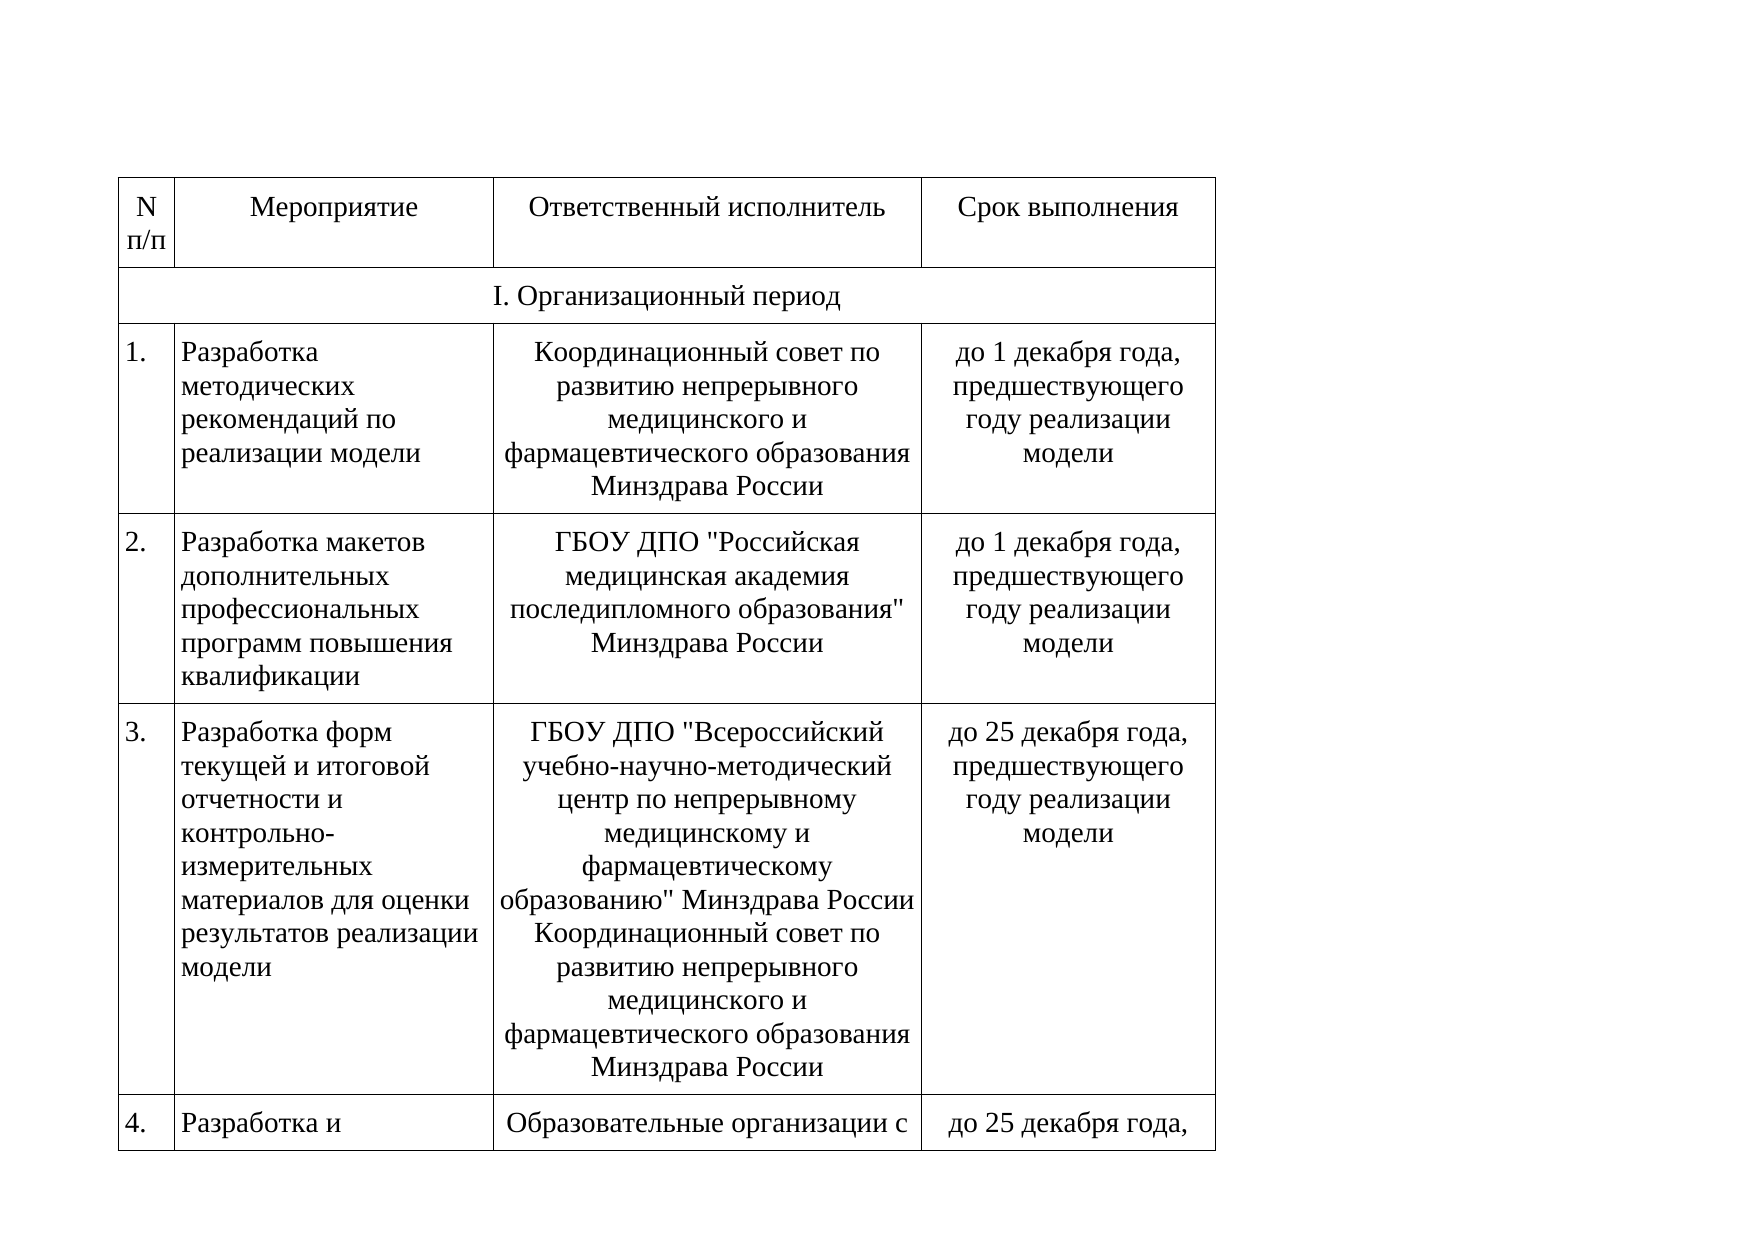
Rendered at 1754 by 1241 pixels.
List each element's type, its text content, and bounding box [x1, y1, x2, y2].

table_cell 3. [119, 704, 174, 1094]
table_header N п/п [119, 178, 174, 267]
table_header Мероприятие [175, 178, 493, 267]
table_cell I. Организационный период [119, 268, 1215, 322]
table_header Срок выполнения [922, 178, 1215, 267]
table_cell Разработка методических рекомендаций по реализации модели [175, 324, 493, 512]
table_header Ответственный исполнитель [494, 178, 921, 267]
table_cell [175, 1095, 493, 1149]
table_cell Координационный совет по развитию непрерывного медицинского и фармацевтического образования Минздрава России [494, 324, 921, 512]
table_cell 4. [119, 1095, 174, 1149]
table_cell 1. [119, 324, 174, 512]
table_cell 2. [119, 514, 174, 702]
table_cell до 1 декабря года, предшествующего году реализации модели [922, 514, 1215, 702]
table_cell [494, 1095, 921, 1149]
table_cell Разработка макетов дополнительных профессиональных программ повышения квалификации [175, 514, 493, 702]
table_cell Разработка форм текущей и итоговой отчетности и контрольно-измерительных материалов для оценки результатов реализации модели [175, 704, 493, 1094]
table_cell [922, 1095, 1215, 1149]
table_cell ГБОУ ДПО "Всероссийский учебно-научно-методический центр по непрерывному медицинскому и фармацевтическому образованию" Минздрава России Координационный совет по развитию непрерывного медицинского и фармацевтического образования Минздрава России [494, 704, 921, 1094]
table_cell ГБОУ ДПО "Российская медицинская академия последипломного образования" Минздрава России [494, 514, 921, 702]
table_cell до 1 декабря года, предшествующего году реализации модели [922, 324, 1215, 512]
table_cell до 25 декабря года, предшествующего году реализации модели [922, 704, 1215, 1094]
